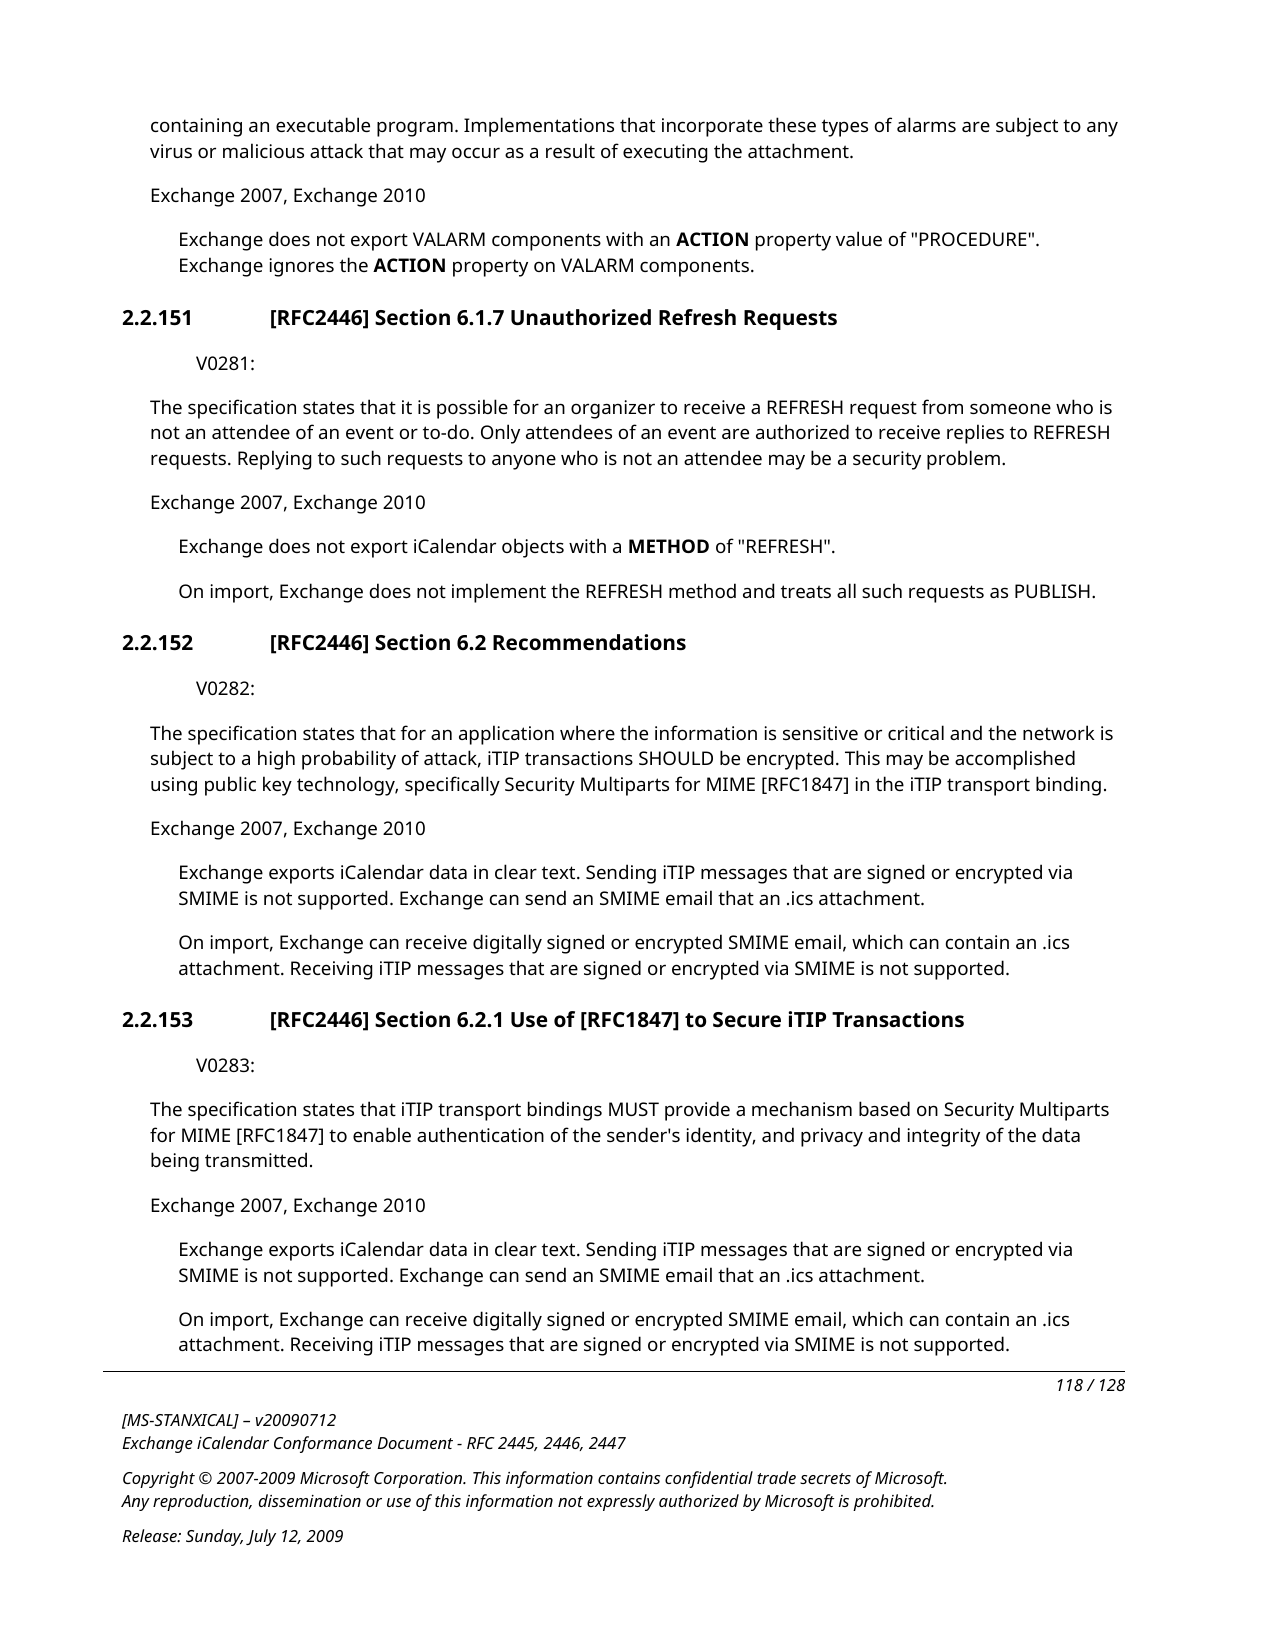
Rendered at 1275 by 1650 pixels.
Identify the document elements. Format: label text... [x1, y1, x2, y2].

list Exchange 2007, Exchange 2010 [112, 489, 1125, 515]
text V0283: [122, 1052, 1125, 1078]
list On import, Exchange does not implement the REFRESH method and treats all such requests as PUBLISH. [141, 578, 1125, 603]
subtitle [RFC2446] Section 6.1.7 Unauthorized Refresh Requests [122, 303, 1125, 331]
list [112, 112, 1125, 163]
text V0282: [122, 676, 1125, 701]
list The specification states that it is possible for an organizer to receive a REFRESH request from someone who is not an attendee of an event or to-do. Only attendees of an event are authorized to receive replies to REFRESH requests. Replying to such requests to anyone who is not an attendee may be a security problem. [112, 394, 1125, 471]
list Exchange 2007, Exchange 2010 [112, 815, 1125, 841]
list Exchange does not export VALARM components with an ACTION property value of "PROCEDURE". Exchange ignores the ACTION property on VALARM components. [141, 227, 1125, 278]
list Exchange 2007, Exchange 2010 [112, 182, 1125, 208]
list On import, Exchange can receive digitally signed or encrypted SMIME email, which can contain an .ics attachment. Receiving iTIP messages that are signed or encrypted via SMIME is not supported. [141, 929, 1125, 980]
list Exchange exports iCalendar data in clear text. Sending iTIP messages that are signed or encrypted via SMIME is not supported. Exchange can send an SMIME email that an .ics attachment. [141, 859, 1125, 911]
subtitle [RFC2446] Section 6.2 Recommendations [122, 628, 1125, 657]
subtitle [RFC2446] Section 6.2.1 Use of [RFC1847] to Secure iTIP Transactions [122, 1005, 1125, 1034]
list The specification states that for an application where the information is sensitive or critical and the network is subject to a high probability of attack, iTIP transactions SHOULD be encrypted. This may be accomplished using public key technology, specifically Security Multiparts for MIME [RFC1847] in the iTIP transport binding. [112, 720, 1125, 796]
list The specification states that iTIP transport bindings MUST provide a mechanism based on Security Multiparts for MIME [RFC1847] to enable authentication of the sender's identity, and privacy and integrity of the data being transmitted. [112, 1097, 1125, 1173]
list Exchange 2007, Exchange 2010 [112, 1192, 1125, 1218]
list Exchange exports iCalendar data in clear text. Sending iTIP messages that are signed or encrypted via SMIME is not supported. Exchange can send an SMIME email that an .ics attachment. [141, 1236, 1125, 1287]
text V0281: [122, 350, 1125, 375]
list On import, Exchange can receive digitally signed or encrypted SMIME email, which can contain an .ics attachment. Receiving iTIP messages that are signed or encrypted via SMIME is not supported. [141, 1306, 1125, 1357]
list Exchange does not export iCalendar objects with a METHOD of "REFRESH". [141, 534, 1125, 559]
